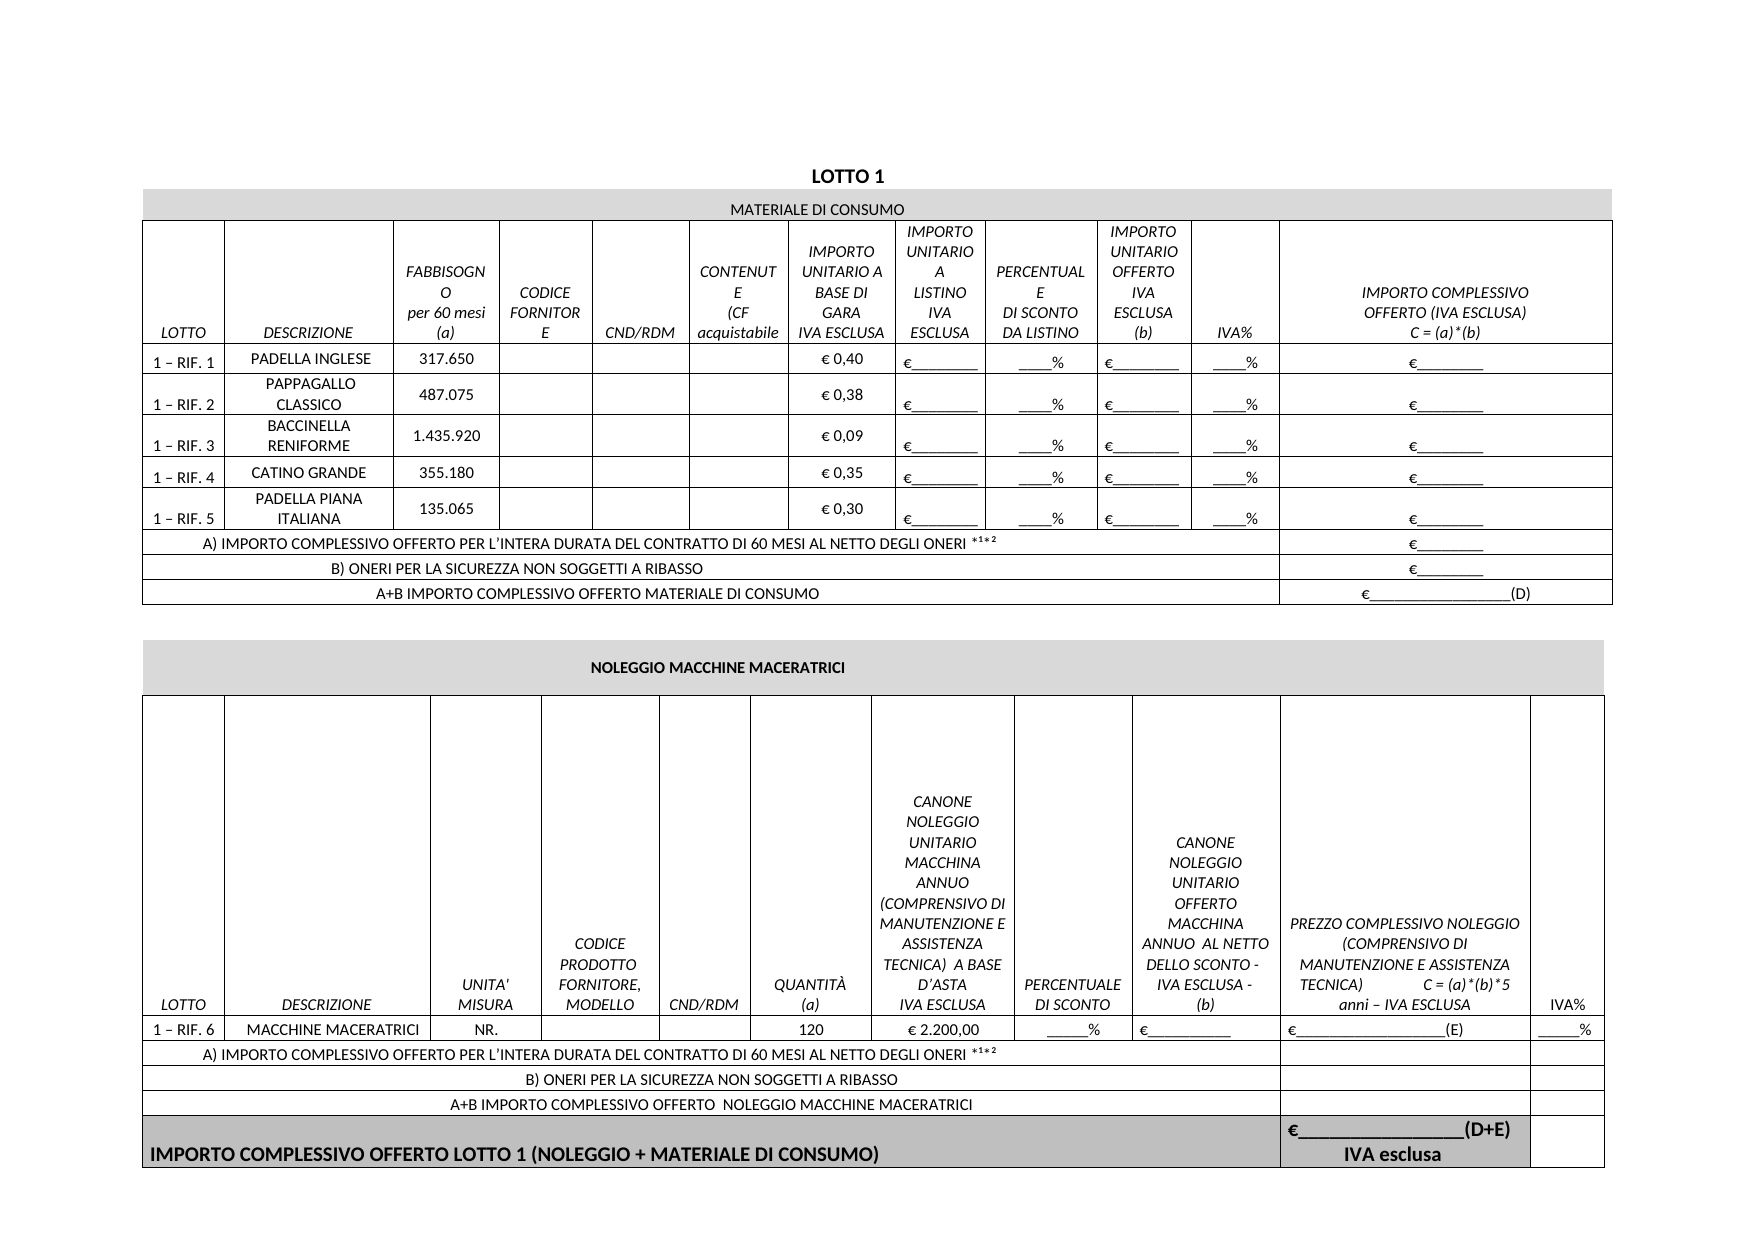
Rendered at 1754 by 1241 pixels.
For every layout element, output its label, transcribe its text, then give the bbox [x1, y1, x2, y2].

table_cell [690, 415, 788, 456]
table_cell €________ [1098, 415, 1191, 456]
table_cell €________ [1280, 415, 1612, 456]
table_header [143, 113, 1612, 189]
table_cell B) ONERI PER LA SICUREZZA NON SOGGETTI A RIBASSO [143, 555, 1279, 579]
table_cell €_________________(D) [1280, 580, 1612, 604]
table_cell ____% [986, 374, 1097, 414]
table_cell €________ [896, 488, 985, 529]
table_cell 1 – RIF. 5 [143, 488, 224, 529]
table_cell €________ [1280, 530, 1612, 554]
table_cell [500, 415, 592, 456]
table_cell 1 – RIF. 2 [143, 374, 224, 414]
table_cell IVA% [1531, 696, 1604, 1015]
table_cell 1 – RIF. 6 [143, 1016, 224, 1040]
table_cell NR. [431, 1016, 541, 1040]
table_cell €__________ [1133, 1016, 1280, 1040]
table_cell PERCENTUALE DI SCONTO DA LISTINO [986, 221, 1097, 343]
table_cell ____% [986, 488, 1097, 529]
table_cell [500, 344, 592, 373]
table_cell € 0,38 [789, 374, 895, 414]
table_cell [1281, 1066, 1530, 1090]
table_cell ____% [986, 415, 1097, 456]
table_cell 1.435.920 [394, 415, 499, 456]
table_cell [690, 374, 788, 414]
table_cell € 2.200,00 [872, 1016, 1014, 1040]
table_cell IMPORTO COMPLESSIVO OFFERTO LOTTO 1 (NOLEGGIO + MATERIALE DI CONSUMO) [143, 1116, 1280, 1167]
table_cell € 0,35 [789, 457, 895, 487]
table_cell [500, 374, 592, 414]
table_cell CATINO GRANDE [225, 457, 393, 487]
table_cell CND/RDM [660, 696, 750, 1015]
table_cell € 0,40 [789, 344, 895, 373]
table_cell A) IMPORTO COMPLESSIVO OFFERTO PER L’INTERA DURATA DEL CONTRATTO DI 60 MESI AL NETTO DEGLI ONERI *¹*² [143, 1041, 1280, 1065]
table_cell 487.075 [394, 374, 499, 414]
table_cell PADELLA PIANA ITALIANA [225, 488, 393, 529]
table_cell DESCRIZIONE [225, 221, 393, 343]
table_cell ____% [1192, 488, 1279, 529]
table_cell €________ [1280, 457, 1612, 487]
table_cell € 0,09 [789, 415, 895, 456]
table_cell [542, 1016, 659, 1040]
table_cell €________ [1098, 374, 1191, 414]
table_cell BACCINELLA RENIFORME [225, 415, 393, 456]
table_cell A+B IMPORTO COMPLESSIVO OFFERTO MATERIALE DI CONSUMO [143, 580, 1279, 604]
table_cell [690, 344, 788, 373]
table_cell PADELLA INGLESE [225, 344, 393, 373]
table_cell CODICE PRODOTTO FORNITORE, MODELLO [542, 696, 659, 1015]
table_cell €__________________(E) [1281, 1016, 1530, 1040]
table_header [1015, 640, 1132, 695]
table_cell LOTTO [143, 696, 224, 1015]
table_cell [1531, 1116, 1604, 1167]
table_header [1531, 640, 1604, 695]
table_cell 1 – RIF. 3 [143, 415, 224, 456]
table_cell CODICE FORNITORE [500, 221, 592, 343]
table_cell IMPORTO UNITARIO A LISTINO IVA ESCLUSA [896, 221, 985, 343]
table_cell A+B IMPORTO COMPLESSIVO OFFERTO NOLEGGIO MACCHINE MACERATRICI [143, 1091, 1280, 1115]
table_cell LOTTO [143, 221, 224, 343]
table_cell [593, 344, 689, 373]
table_cell [660, 1016, 750, 1040]
table_header NOLEGGIO MACCHINE MACERATRICI [143, 640, 872, 695]
table_cell [500, 457, 592, 487]
table_cell [690, 457, 788, 487]
table_cell ____% [1192, 374, 1279, 414]
table_cell €________ [1098, 344, 1191, 373]
table_cell IVA% [1192, 221, 1279, 343]
table_cell 135.065 [394, 488, 499, 529]
table_cell [1531, 1091, 1604, 1115]
table_cell [690, 488, 788, 529]
table_cell 120 [751, 1016, 871, 1040]
table_cell ____% [986, 457, 1097, 487]
table_cell CANONE NOLEGGIO UNITARIO OFFERTO MACCHINA ANNUO AL NETTO DELLO SCONTO - IVA ESCLUSA - (b) [1133, 696, 1280, 1015]
table_cell €________ [1280, 374, 1612, 414]
table_cell [593, 415, 689, 456]
table_cell _____% [1531, 1016, 1604, 1040]
table_cell CONTENUTE (CF acquistabile [690, 221, 788, 343]
table_cell MATERIALE DI CONSUMO [143, 189, 1612, 220]
table_cell PREZZO COMPLESSIVO NOLEGGIO (COMPRENSIVO DI MANUTENZIONE E ASSISTENZA TECNICA) C = (a)*(b)*5 anni – IVA ESCLUSA [1281, 696, 1530, 1015]
table_cell ____% [986, 344, 1097, 373]
table_cell IMPORTO UNITARIO OFFERTO IVA ESCLUSA (b) [1098, 221, 1191, 343]
table_cell €________ [896, 457, 985, 487]
table_cell €________ [896, 374, 985, 414]
table_cell CND/RDM [593, 221, 689, 343]
table_cell €________ [896, 415, 985, 456]
table_cell [593, 457, 689, 487]
table_cell €________ [1280, 488, 1612, 529]
table_cell [593, 488, 689, 529]
table_cell PAPPAGALLO CLASSICO [225, 374, 393, 414]
table_cell €________ [896, 344, 985, 373]
table_cell ____% [1192, 457, 1279, 487]
table_cell ____% [1192, 344, 1279, 373]
table_cell CANONE NOLEGGIO UNITARIO MACCHINA ANNUO (COMPRENSIVO DI MANUTENZIONE E ASSISTENZA TECNICA) A BASE D’ASTA IVA ESCLUSA [872, 696, 1014, 1015]
table_cell €________ [1098, 488, 1191, 529]
table_cell MACCHINE MACERATRICI [225, 1016, 430, 1040]
table_cell [1281, 1041, 1530, 1065]
table_cell [500, 488, 592, 529]
table_cell IMPORTO UNITARIO A BASE DI GARA IVA ESCLUSA [789, 221, 895, 343]
table_cell B) ONERI PER LA SICUREZZA NON SOGGETTI A RIBASSO [143, 1066, 1280, 1090]
table_cell PERCENTUALE DI SCONTO [1015, 696, 1132, 1015]
table_cell [1531, 1041, 1604, 1065]
table_cell 1 – RIF. 1 [143, 344, 224, 373]
table_cell ____% [1192, 415, 1279, 456]
table_header [872, 640, 1015, 695]
table_cell 355.180 [394, 457, 499, 487]
table_header [1280, 640, 1531, 695]
table_cell €________ [1098, 457, 1191, 487]
table_cell € 0,30 [789, 488, 895, 529]
table_cell €________ [1280, 555, 1612, 579]
table_cell UNITA' MISURA [431, 696, 541, 1015]
table_cell IMPORTO COMPLESSIVO OFFERTO (IVA ESCLUSA) C = (a)*(b) [1280, 221, 1612, 343]
table_cell _____% [1015, 1016, 1132, 1040]
table_cell 1 – RIF. 4 [143, 457, 224, 487]
table_cell €________ [1280, 344, 1612, 373]
table_cell [1281, 1091, 1530, 1115]
table_cell [1531, 1066, 1604, 1090]
table_cell €________________(D+E) IVA esclusa [1281, 1116, 1530, 1167]
table_cell [593, 374, 689, 414]
table_cell A) IMPORTO COMPLESSIVO OFFERTO PER L’INTERA DURATA DEL CONTRATTO DI 60 MESI AL NETTO DEGLI ONERI *¹*² [143, 530, 1279, 554]
table_header [1132, 640, 1280, 695]
table_cell 317.650 [394, 344, 499, 373]
table_cell QUANTITÀ (a) [751, 696, 871, 1015]
table_cell FABBISOGNO per 60 mesi (a) [394, 221, 499, 343]
table_cell DESCRIZIONE [225, 696, 430, 1015]
